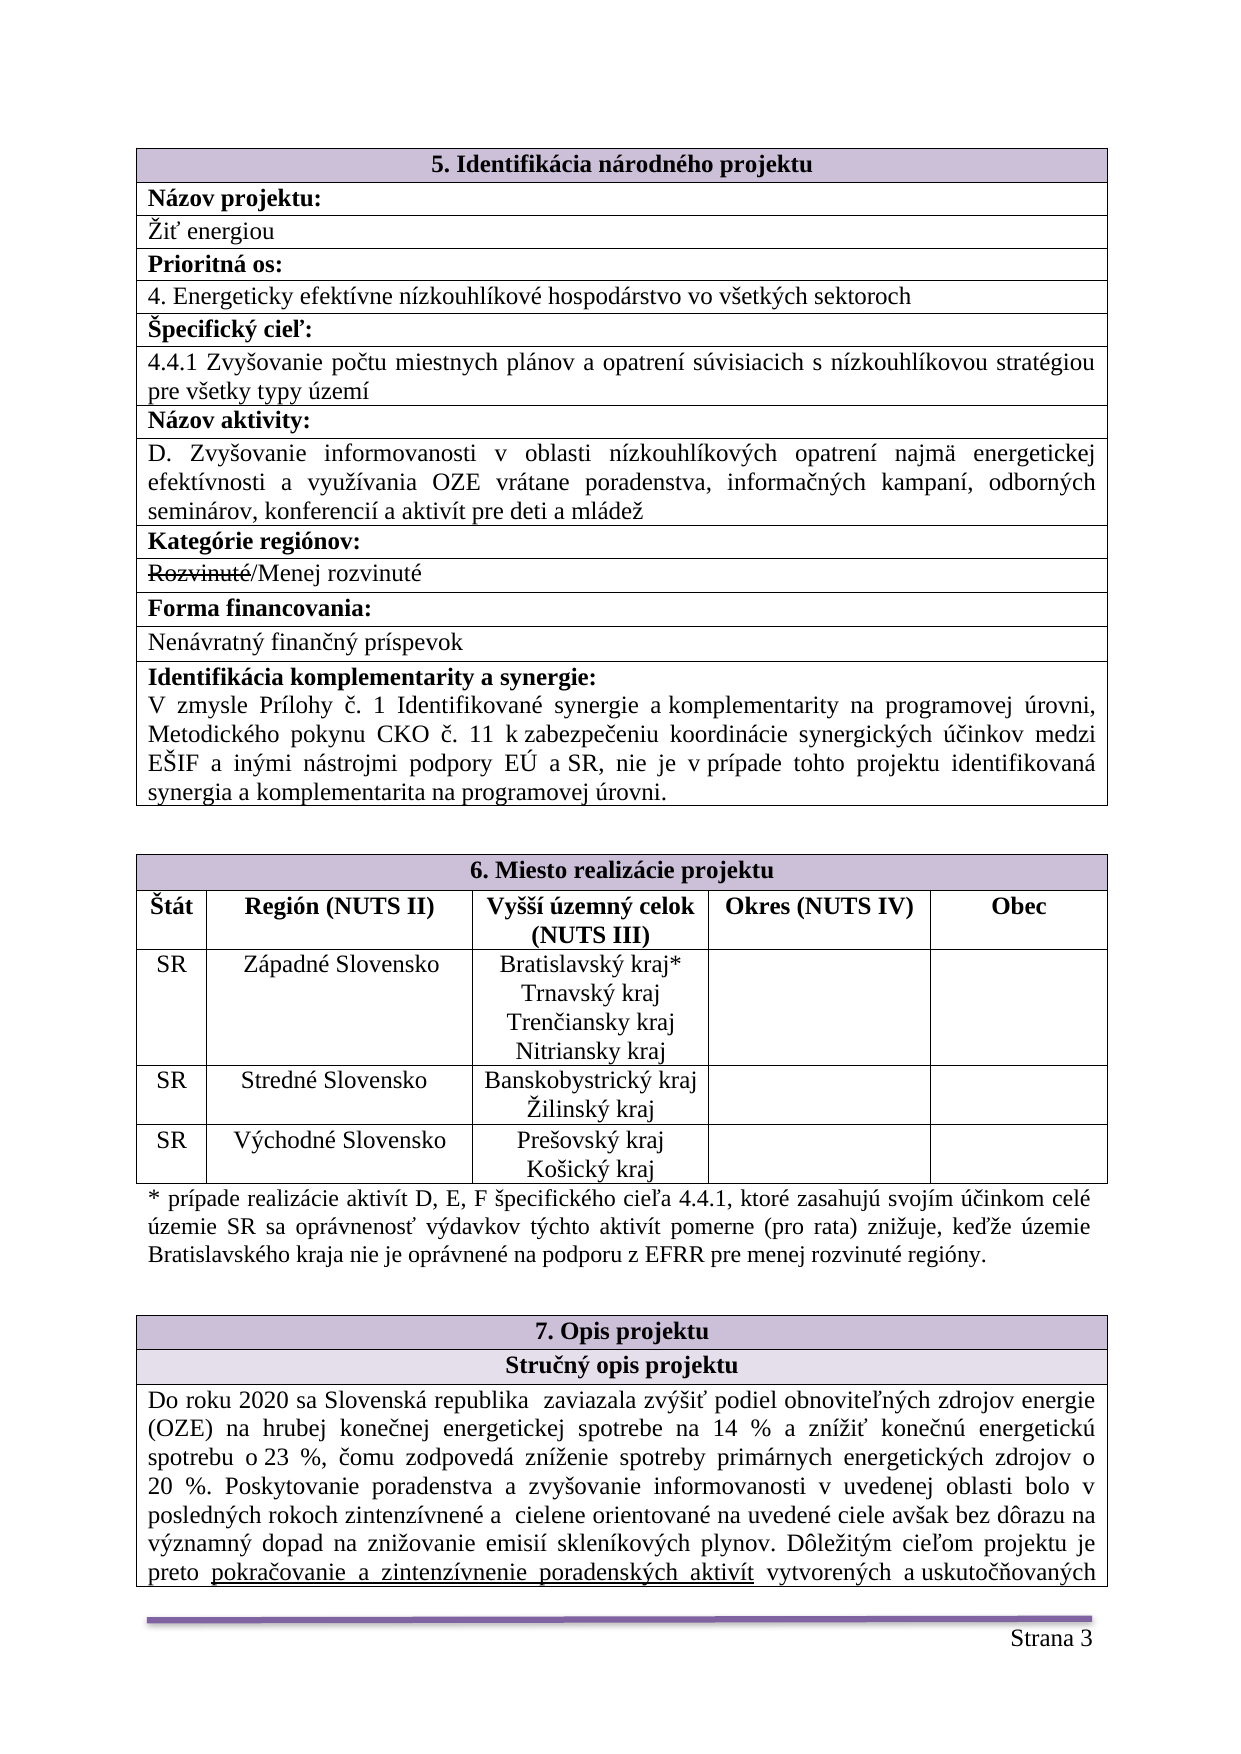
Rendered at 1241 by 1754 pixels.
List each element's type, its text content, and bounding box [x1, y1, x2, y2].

table_cell Bratislavský kraj* Trnavský kraj Trenčiansky kraj Nitriansky kraj [473, 950, 708, 1064]
table_cell Rozvinuté/Menej rozvinuté [137, 559, 1107, 592]
table_cell Prioritná os: [137, 249, 1107, 280]
table_cell Názov aktivity: [137, 406, 1107, 437]
table_cell Názov projektu: [137, 183, 1107, 215]
table_cell SR [137, 1125, 206, 1182]
table_cell Región (NUTS II) [207, 891, 472, 948]
table_cell Banskobystrický kraj Žilinský kraj [473, 1066, 708, 1124]
table_cell Nenávratný finančný príspevok [137, 627, 1107, 661]
table_cell Západné Slovensko [207, 950, 472, 1064]
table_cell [137, 1385, 1107, 1586]
table_cell [931, 1125, 1107, 1182]
table_header 6. Miesto realizácie projektu [137, 855, 1107, 890]
table_cell [709, 950, 930, 1064]
table_cell [709, 1125, 930, 1182]
table_cell Kategórie regiónov: [137, 526, 1107, 557]
table_cell Obec [931, 891, 1107, 948]
table_cell Štát [137, 891, 206, 948]
table_cell [709, 1066, 930, 1124]
table_cell Východné Slovensko [207, 1125, 472, 1182]
table_cell 4. Energeticky efektívne nízkouhlíkové hospodárstvo vo všetkých sektoroch [137, 281, 1107, 313]
table_cell Vyšší územný celok (NUTS III) [473, 891, 708, 948]
table_cell Prešovský kraj Košický kraj [473, 1125, 708, 1182]
table_cell D. Zvyšovanie informovanosti v oblasti nízkouhlíkových opatrení najmä energetickej efektívnosti a využívania OZE vrátane poradenstva, informačných kampaní, odborných seminárov, konferencií a aktivít pre deti a mládež [137, 439, 1107, 525]
table_cell [931, 1066, 1107, 1124]
table_cell Okres (NUTS IV) [709, 891, 930, 948]
table_cell SR [137, 1066, 206, 1124]
table_cell Žiť energiou [137, 216, 1107, 248]
table_cell Stredné Slovensko [207, 1066, 472, 1124]
table_cell Forma financovania: [137, 593, 1107, 626]
table_cell 4.4.1 Zvyšovanie počtu miestnych plánov a opatrení súvisiacich s nízkouhlíkovou stratégiou pre všetky typy území [137, 347, 1107, 404]
table_cell Stručný opis projektu [137, 1350, 1107, 1384]
table_cell Identifikácia komplementarity a synergie: V zmysle Prílohy č. 1 Identifikované synergie a komplementarity na programovej úrovni, Metodického pokynu CKO č. 11 k zabezpečeniu koordinácie synergických účinkov medzi EŠIF a inými nástrojmi podpory EÚ a SR, nie je v prípade tohto projektu identifikovaná synergia a komplementarita na programovej úrovni. [137, 662, 1107, 805]
table_header 7. Opis projektu [137, 1316, 1107, 1349]
text * prípade realizácie aktivít D, E, F špecifického cieľa 4.4.1, ktoré zasahujú svojím účinkom celé územie SR sa oprávnenosť výdavkov týchto aktivít pomerne (pro rata) znižuje, keďže územie Bratislavského kraja nie je oprávnené na podporu z EFRR pre menej rozvinuté regióny. [148, 1184, 1093, 1267]
table_header 5. Identifikácia národného projektu [137, 149, 1107, 182]
table_cell Špecifický cieľ: [137, 314, 1107, 346]
table_cell [931, 950, 1107, 1064]
table_cell SR [137, 950, 206, 1064]
